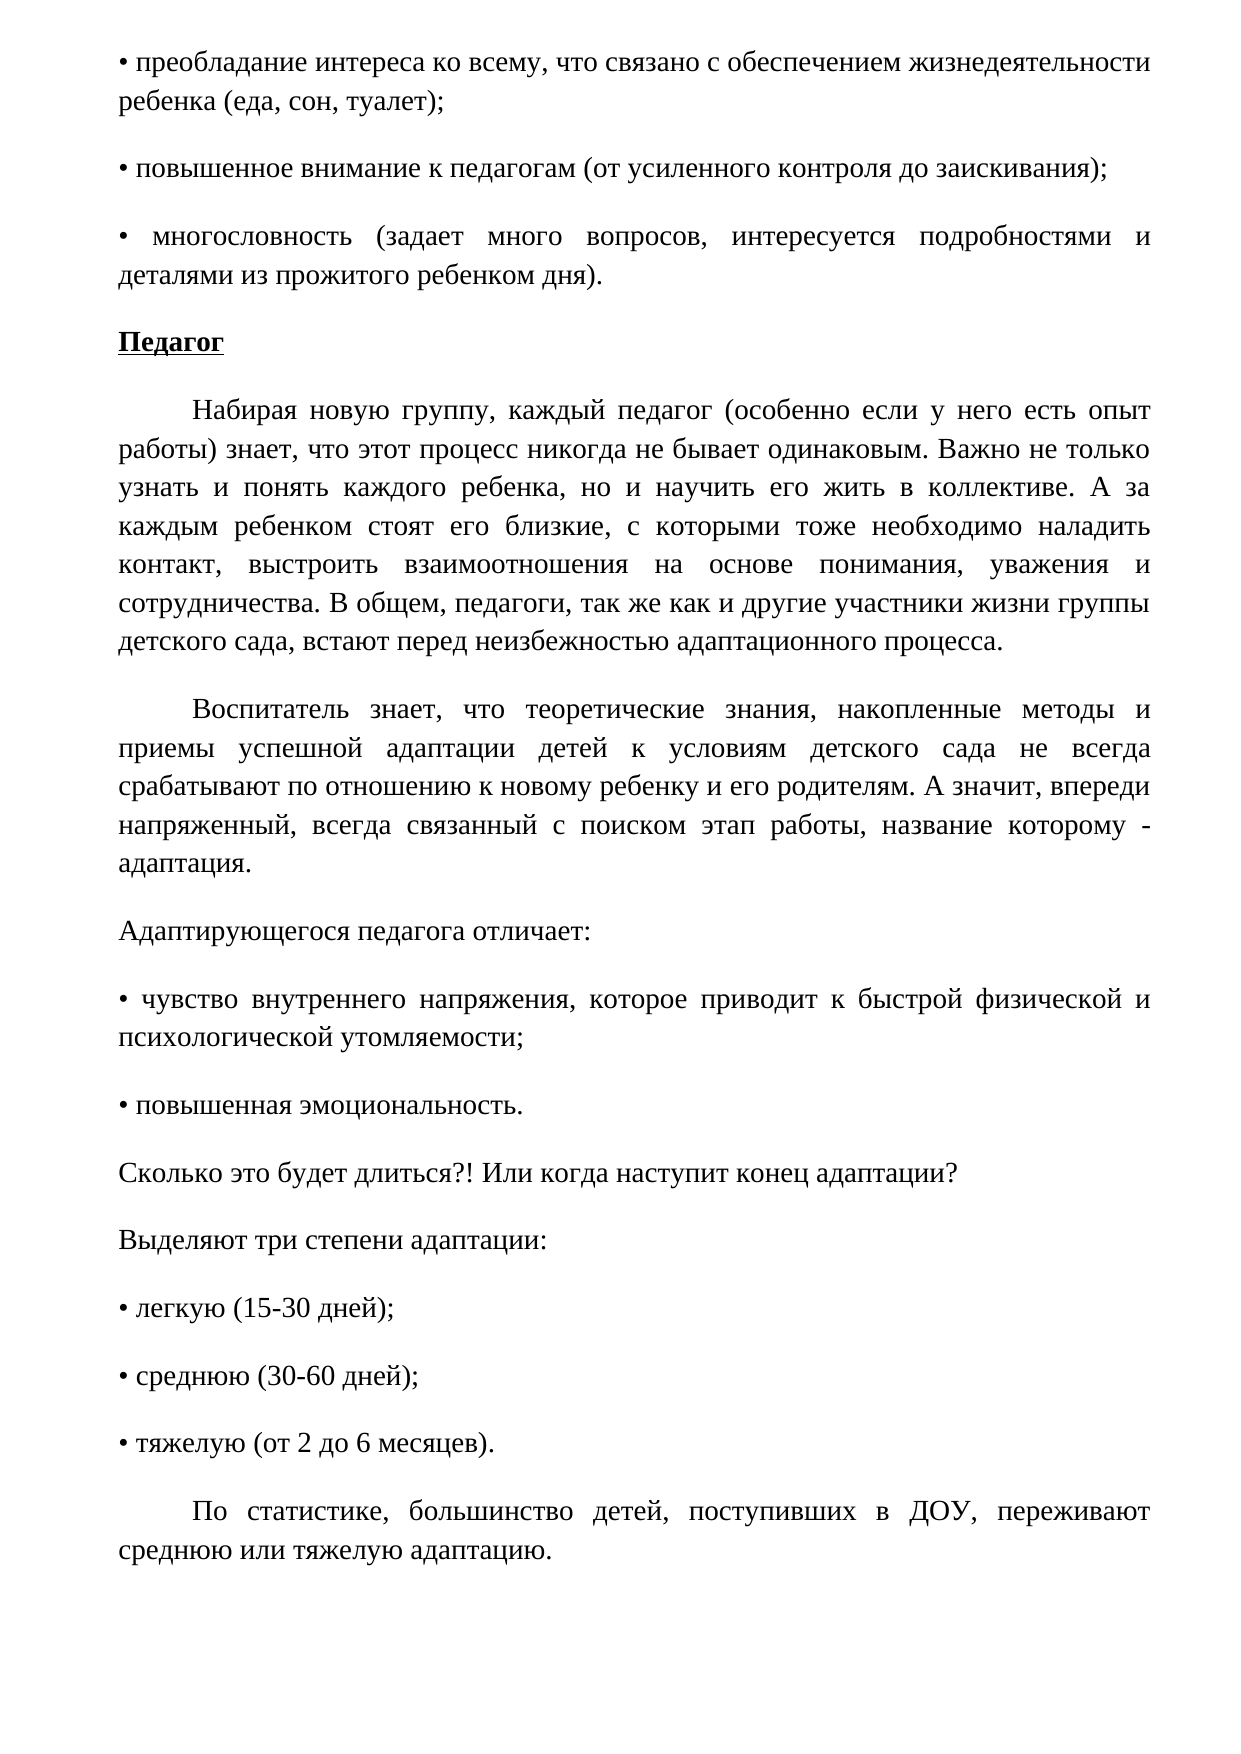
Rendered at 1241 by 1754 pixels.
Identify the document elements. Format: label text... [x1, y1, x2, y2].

text • преобладание интереса ко всему, что связано с обеспечением жизнедеятельности ребенка (еда, сон, туалет); [118, 44, 1152, 116]
text Сколько это будет длиться?! Или когда наступит конец адаптации? [118, 1155, 1152, 1188]
text • чувство внутреннего напряжения, которое приводит к быстрой физической и психологической утомляемости; [118, 981, 1152, 1053]
text Педагог [118, 324, 1152, 358]
text Набирая новую группу, каждый педагог (особенно если у него есть опыт работы) знает, что этот процесс никогда не бывает одинаковым. Важно не только узнать и понять каждого ребенка, но и научить его жить в коллективе. А за каждым ребенком стоят его близкие, с которыми тоже необходимо наладить контакт, выстроить взаимоотношения на основе понимания, уважения и сотрудничества. В общем, педагоги, так же как и другие участники жизни группы детского сада, встают перед неизбежностью адаптационного процесса. [118, 392, 1152, 657]
text • тяжелую (от 2 до 6 месяцев). [118, 1426, 1152, 1459]
text Адаптирующегося педагога отличает: [118, 913, 1152, 947]
text • среднюю (30-60 дней); [118, 1358, 1152, 1391]
text • повышенное внимание к педагогам (от усиленного контроля до заискивания); [118, 151, 1152, 184]
text По статистике, большинство детей, поступивших в ДОУ, переживают среднюю или тяжелую адаптацию. [118, 1493, 1152, 1565]
text Воспитатель знает, что теоретические знания, накопленные методы и приемы успешной адаптации детей к условиям детского сада не всегда срабатывают по отношению к новому ребенку и его родителям. А значит, впереди напряженный, всегда связанный с поиском этап работы, название которому - адаптация. [118, 691, 1152, 879]
text • многословность (задает много вопросов, интересуется подробностями и деталями из прожитого ребенком дня). [118, 218, 1152, 290]
text Выделяют три степени адаптации: [118, 1222, 1152, 1256]
text • повышенная эмоциональность. [118, 1087, 1152, 1121]
text • легкую (15-30 дней); [118, 1290, 1152, 1324]
